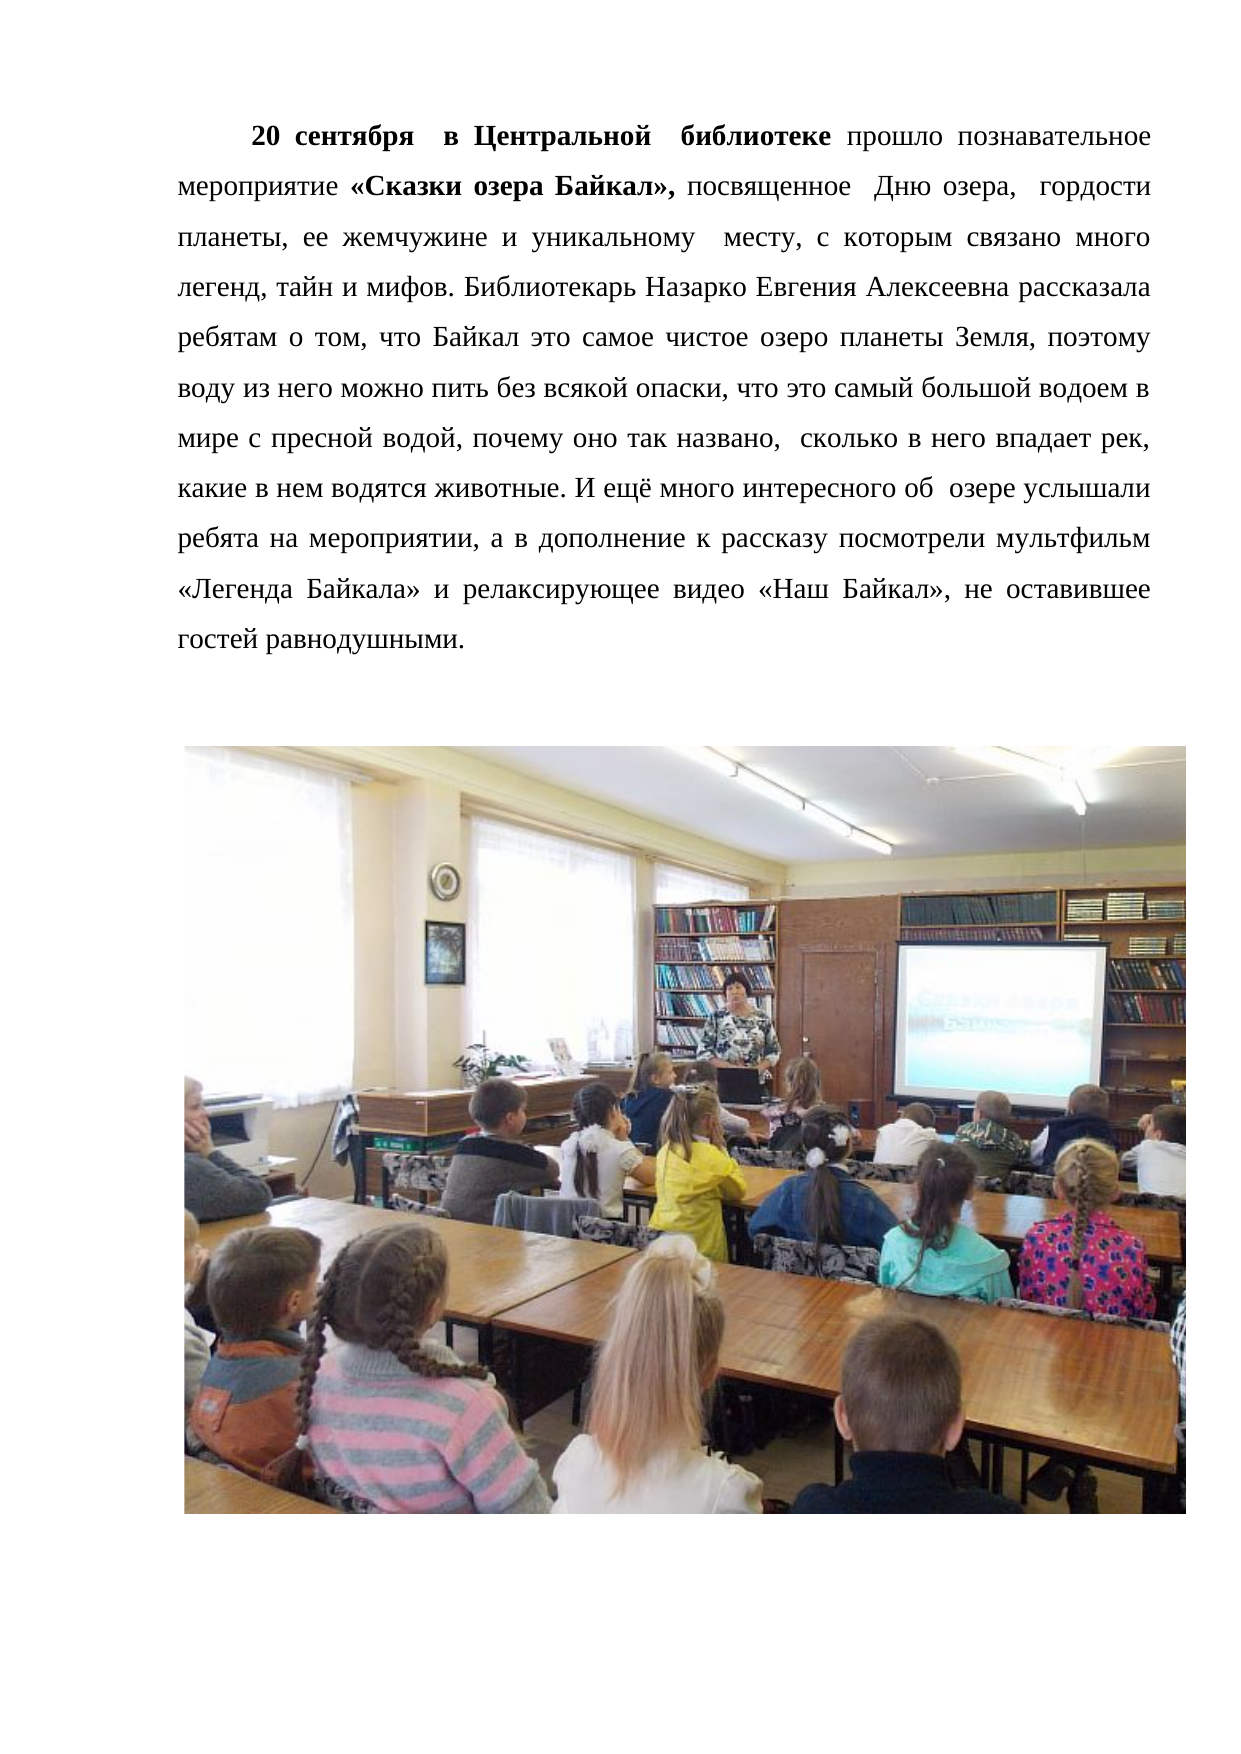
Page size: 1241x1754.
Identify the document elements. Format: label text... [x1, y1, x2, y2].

picture [184, 746, 1186, 1514]
text 20 сентября в Центральной библиотеке прошло познавательное мероприятие «Сказки озера Байкал», посвященное Дню озера, гордости планеты, ее жемчужине и уникальному месту, с которым связано много легенд, тайн и мифов. Библиотекарь Назарко Евгения Алексеевна рассказала ребятам о том, что Байкал это самое чистое озеро планеты Земля, поэтому воду из него можно пить без всякой опаски, что это самый большой водоем в мире с пресной водой, почему оно так названо, сколько в него впадает рек, какие в нем водятся животные. И ещё много интересного об озере услышали ребята на мероприятии, а в дополнение к рассказу посмотрели мультфильм «Легенда Байкала» и релаксирующее видео «Наш Байкал», не оставившее гостей равнодушными. [177, 118, 1152, 655]
